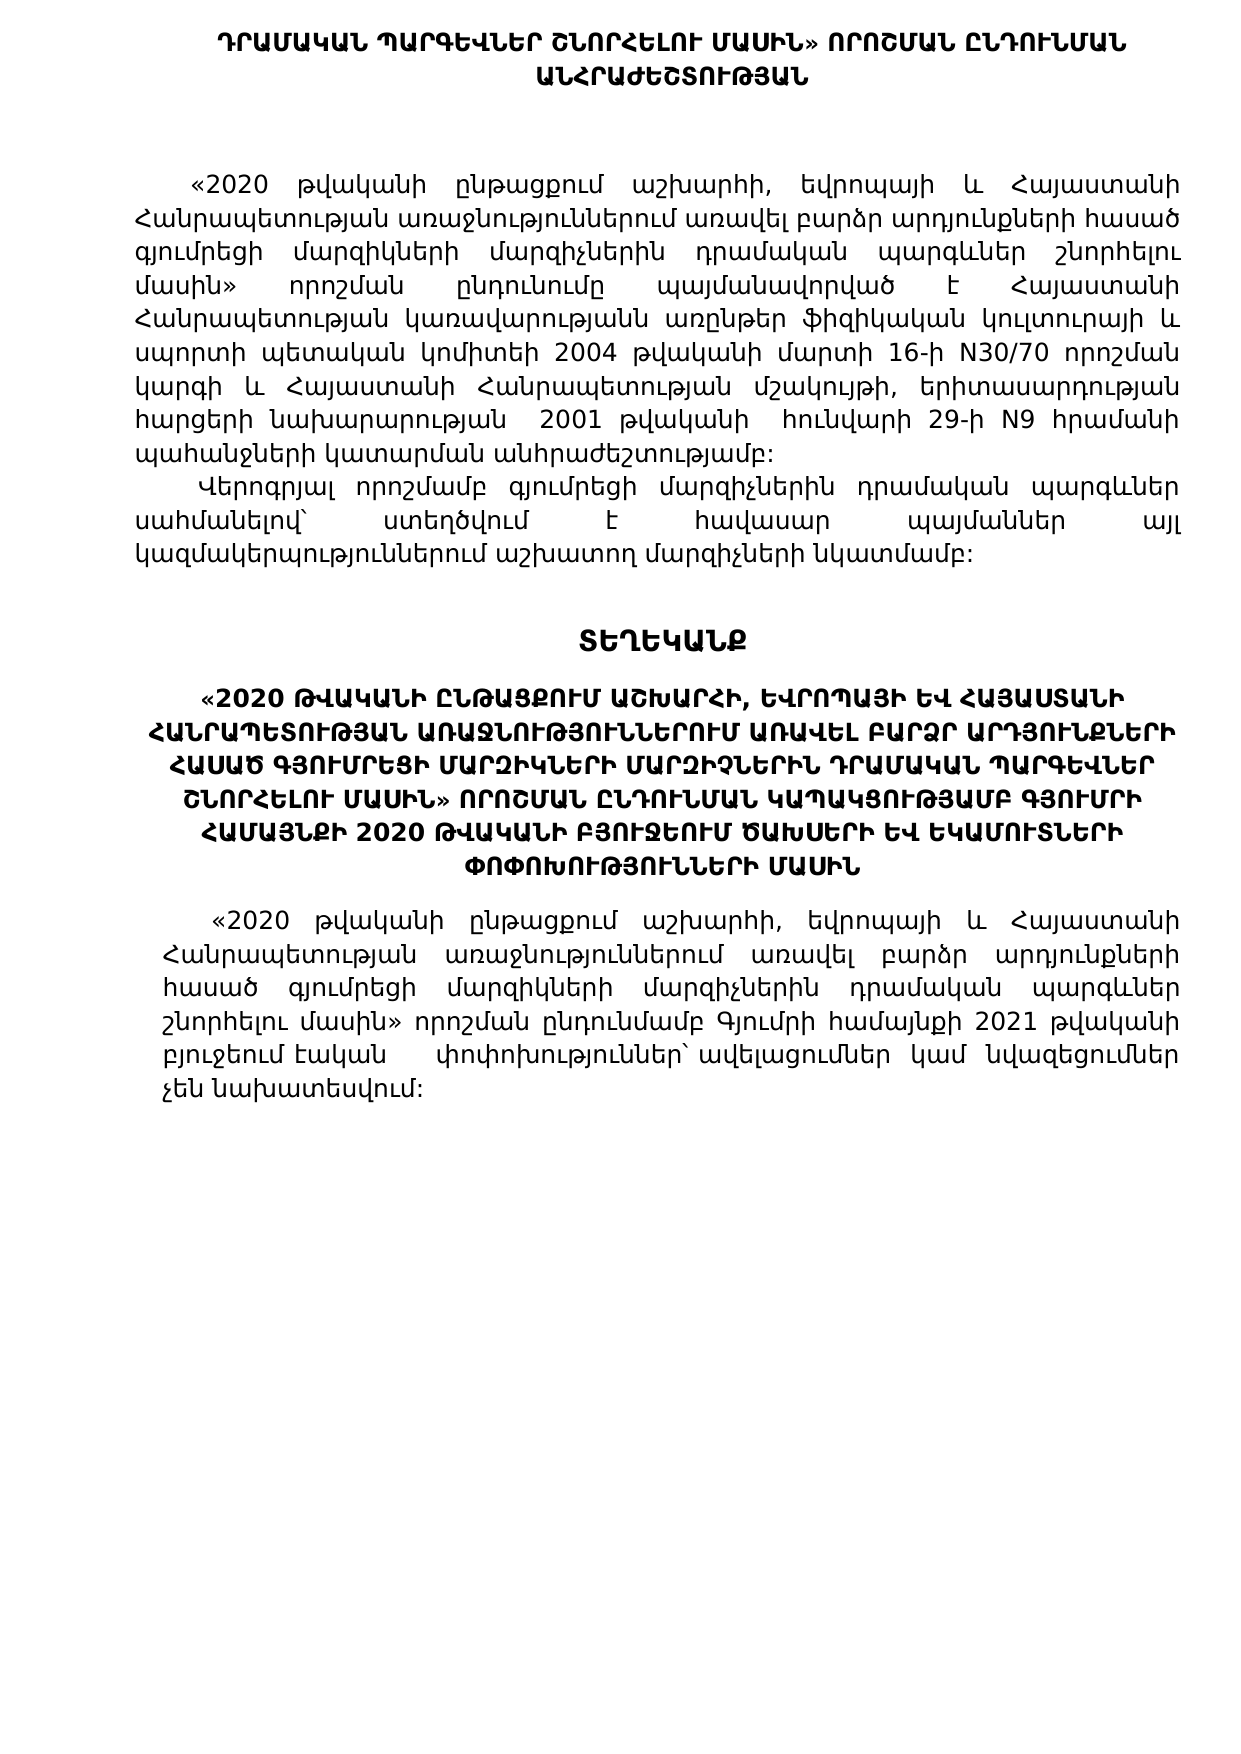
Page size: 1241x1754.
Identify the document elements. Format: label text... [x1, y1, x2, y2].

text ՏԵՂԵԿԱՆՔ [144, 624, 1181, 658]
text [162, 28, 1181, 91]
text «2020 թվականի ընթացքում աշխարհի, եվրոպայի և Հայաստանի Հանրապետության առաջնություններում առավել բարձր արդյունքների հասած գյումրեցի մարզիկների մարզիչներին դրամական պարգևներ շնորհելու մասին» որոշման ընդունումը պայմանավորված է Հայաստանի Հանրապետության կառավարությանն առընթեր ֆիզիկական կուլտուրայի և սպորտի պետական կոմիտեի 2004 թվականի մարտի 16-ի N30/70 որոշման կարգի և Հայաստանի Հանրապետության մշակույթի, երիտասարդության հարցերի նախարարության 2001 թվականի հունվարի 29-ի N9 հրամանի պահանջների կատարման անհրաժեշտությամբ: [134, 170, 1181, 468]
text Վերոգրյալ որոշմամբ գյումրեցի մարզիչներին դրամական պարգևներ սահմանելով՝ ստեղծվում է հավասար պայմաններ այլ կազմակերպություններում աշխատող մարզիչների նկատմամբ: [134, 472, 1181, 568]
text «2020 թվականի ընթացքում աշխարհի, եվրոպայի և Հայաստանի Հանրապետության առաջնություններում առավել բարձր արդյունքների հասած գյումրեցի մարզիկների մարզիչներին դրամական պարգևներ շնորհելու մասին» որոշման ընդունմամբ Գյումրի համայնքի 2021 թվականի բյուջեում էական փոփոխություններ՝ ավելացումներ կամ նվազեցումներ չեն նախատեսվում: [162, 906, 1181, 1103]
text «2020 ԹՎԱԿԱՆԻ ԸՆԹԱՑՔՈՒՄ ԱՇԽԱՐՀԻ, ԵՎՐՈՊԱՅԻ ԵՎ ՀԱՅԱՍՏԱՆԻ ՀԱՆՐԱՊԵՏՈՒԹՅԱՆ ԱՌԱՋՆՈՒԹՅՈՒՆՆԵՐՈՒՄ ԱՌԱՎԵԼ ԲԱՐՁՐ ԱՐԴՅՈՒՆՔՆԵՐԻ ՀԱՍԱԾ ԳՅՈՒՄՐԵՑԻ ՄԱՐԶԻԿՆԵՐԻ ՄԱՐԶԻՉՆԵՐԻՆ ԴՐԱՄԱԿԱՆ ՊԱՐԳԵՎՆԵՐ ՇՆՈՐՀԵԼՈՒ ՄԱՍԻՆ» ՈՐՈՇՄԱՆ ԸՆԴՈՒՆՄԱՆ ԿԱՊԱԿՑՈՒԹՅԱՄԲ ԳՅՈՒՄՐԻ ՀԱՄԱՅՆՔԻ 2020 ԹՎԱԿԱՆԻ ԲՅՈՒՋԵՈՒՄ ԾԱԽՍԵՐԻ ԵՎ ԵԿԱՄՈՒՏՆԵՐԻ ՓՈՓՈԽՈՒԹՅՈՒՆՆԵՐԻ ՄԱՍԻՆ [144, 684, 1181, 881]
